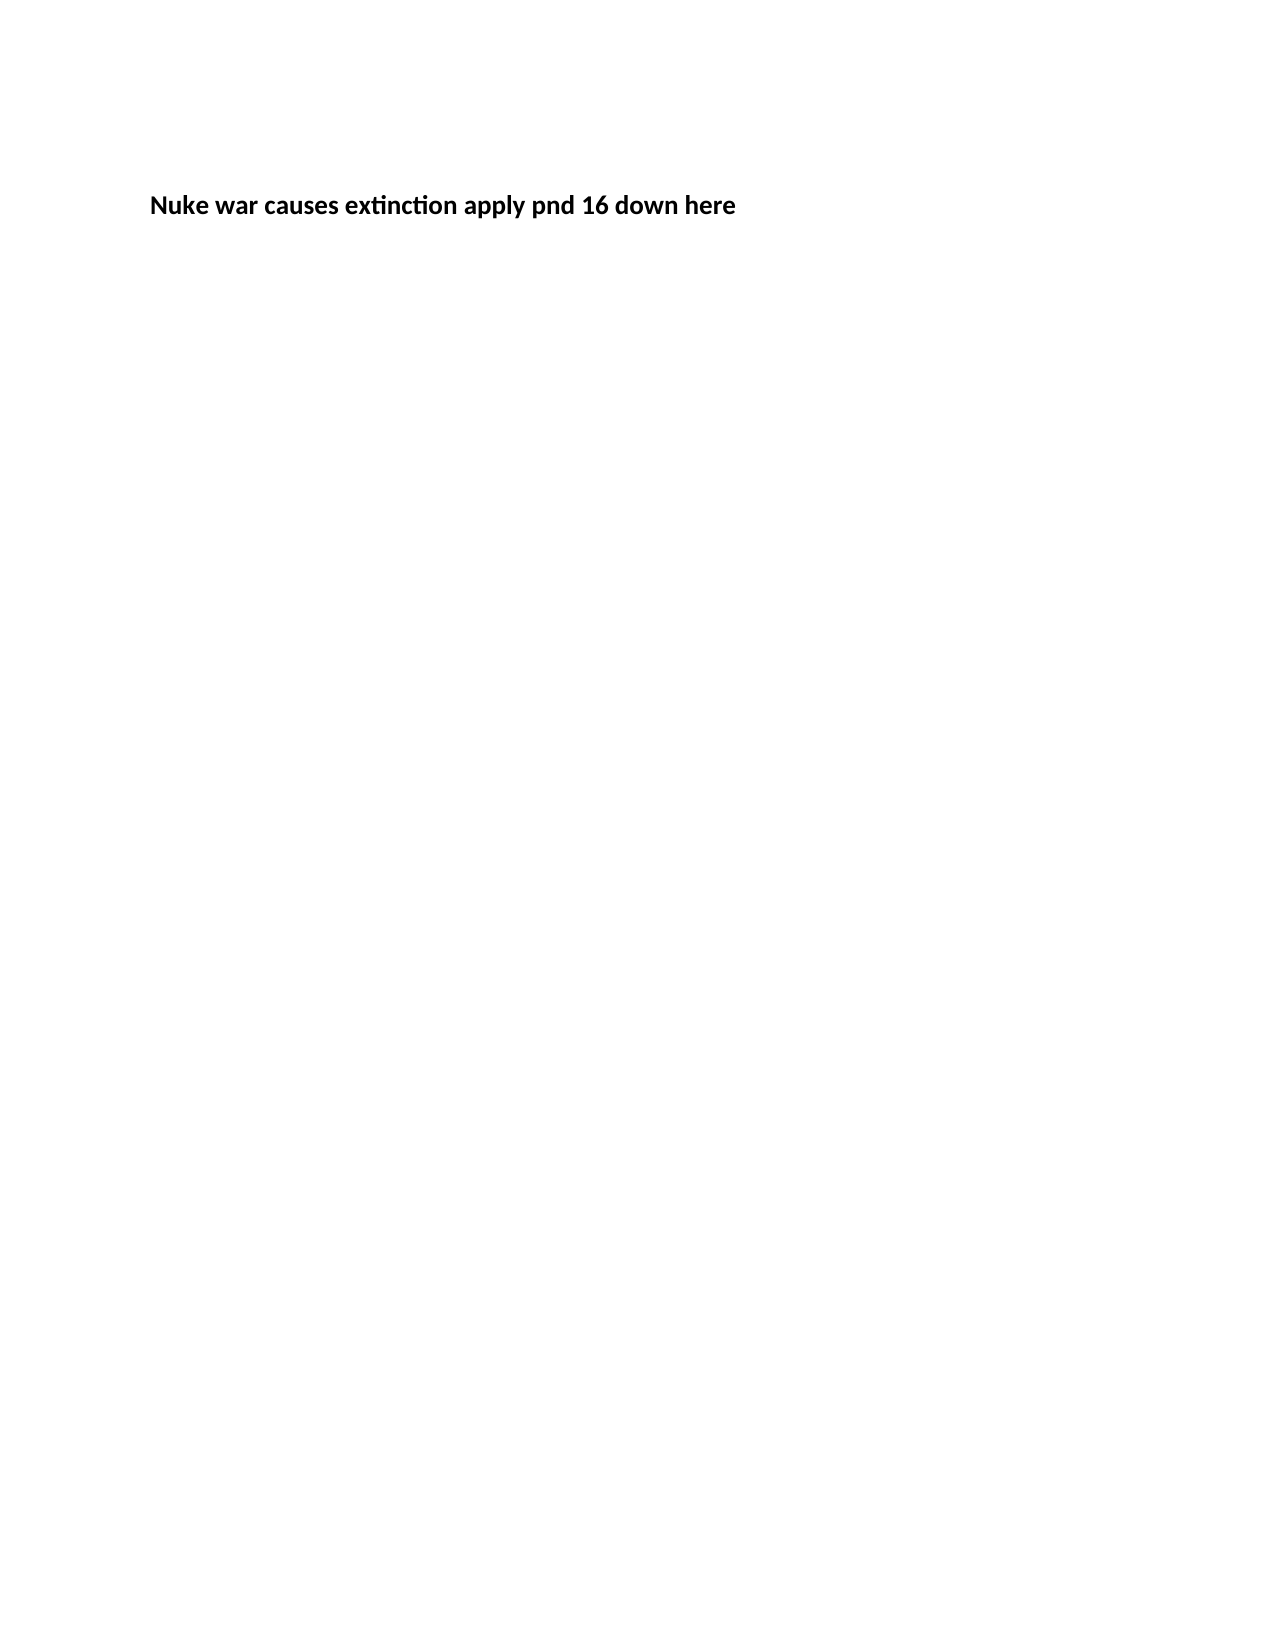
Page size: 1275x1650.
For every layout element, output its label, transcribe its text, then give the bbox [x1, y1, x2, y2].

subtitle Nuke war causes extinction apply pnd 16 down here [150, 188, 1125, 222]
